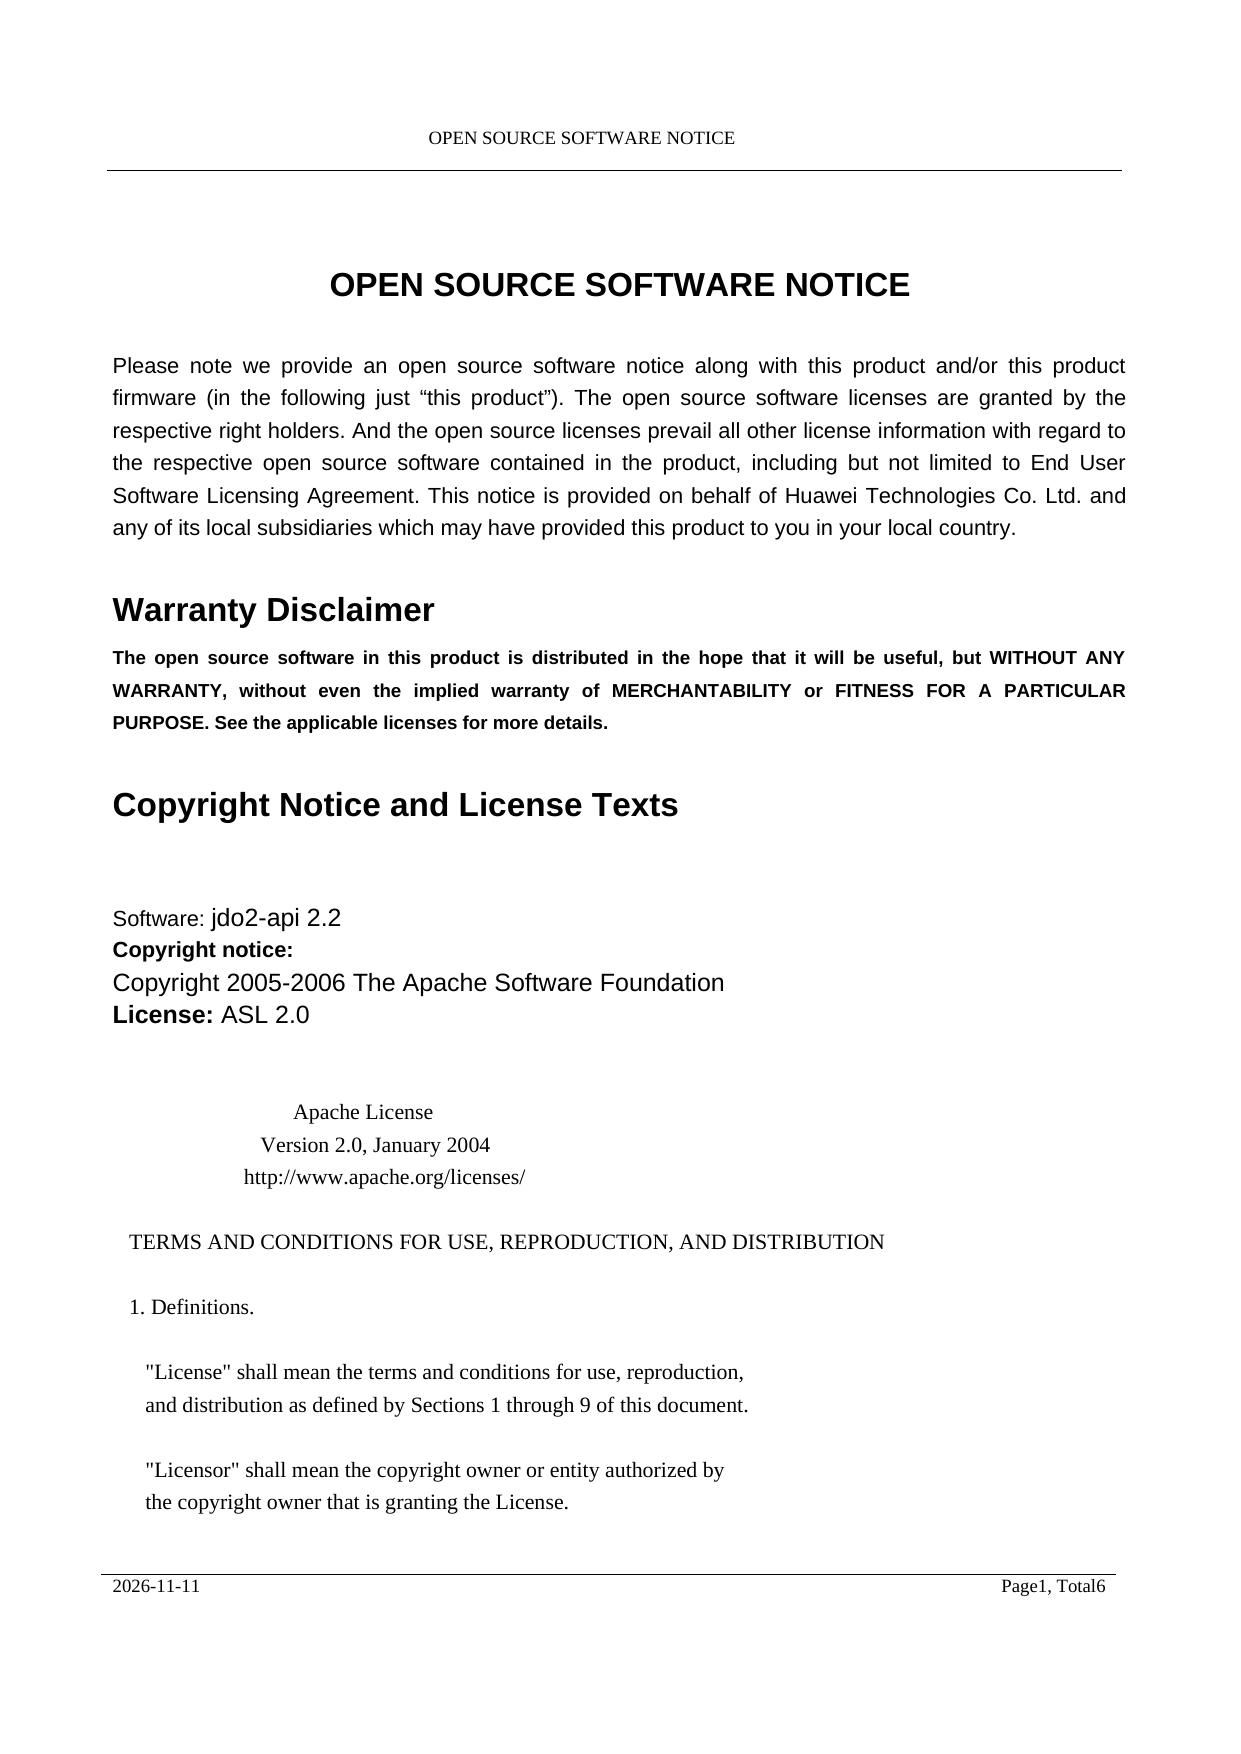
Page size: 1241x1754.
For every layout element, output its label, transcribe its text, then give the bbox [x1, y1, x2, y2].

text Copyright notice: [112, 933, 1128, 966]
text OPEN SOURCE SOFTWARE NOTICE [112, 251, 1128, 316]
text Warranty Disclaimer [112, 576, 1128, 641]
text Copyright Notice and License Texts [112, 771, 1128, 836]
text Software: jdo2-api 2.2 [112, 901, 1128, 933]
text Copyright 2005-2006 The Apache Software Foundation [112, 966, 1128, 998]
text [112, 998, 1128, 1518]
text Please note we provide an open source software notice along with this product and/or this product firmware (in the following just “this product”). The open source software licenses are granted by the respective right holders. And the open source licenses prevail all other license information with regard to the respective open source software contained in the product, including but not limited to End User Software Licensing Agreement. This notice is provided on behalf of Huawei Technologies Co. Ltd. and any of its local subsidiaries which may have provided this product to you in your local country. [112, 349, 1128, 544]
text The open source software in this product is distributed in the hope that it will be useful, but WITHOUT ANY WARRANTY, without even the implied warranty of MERCHANTABILITY or FITNESS FOR A PARTICULAR PURPOSE. See the applicable licenses for more details. [112, 641, 1128, 739]
